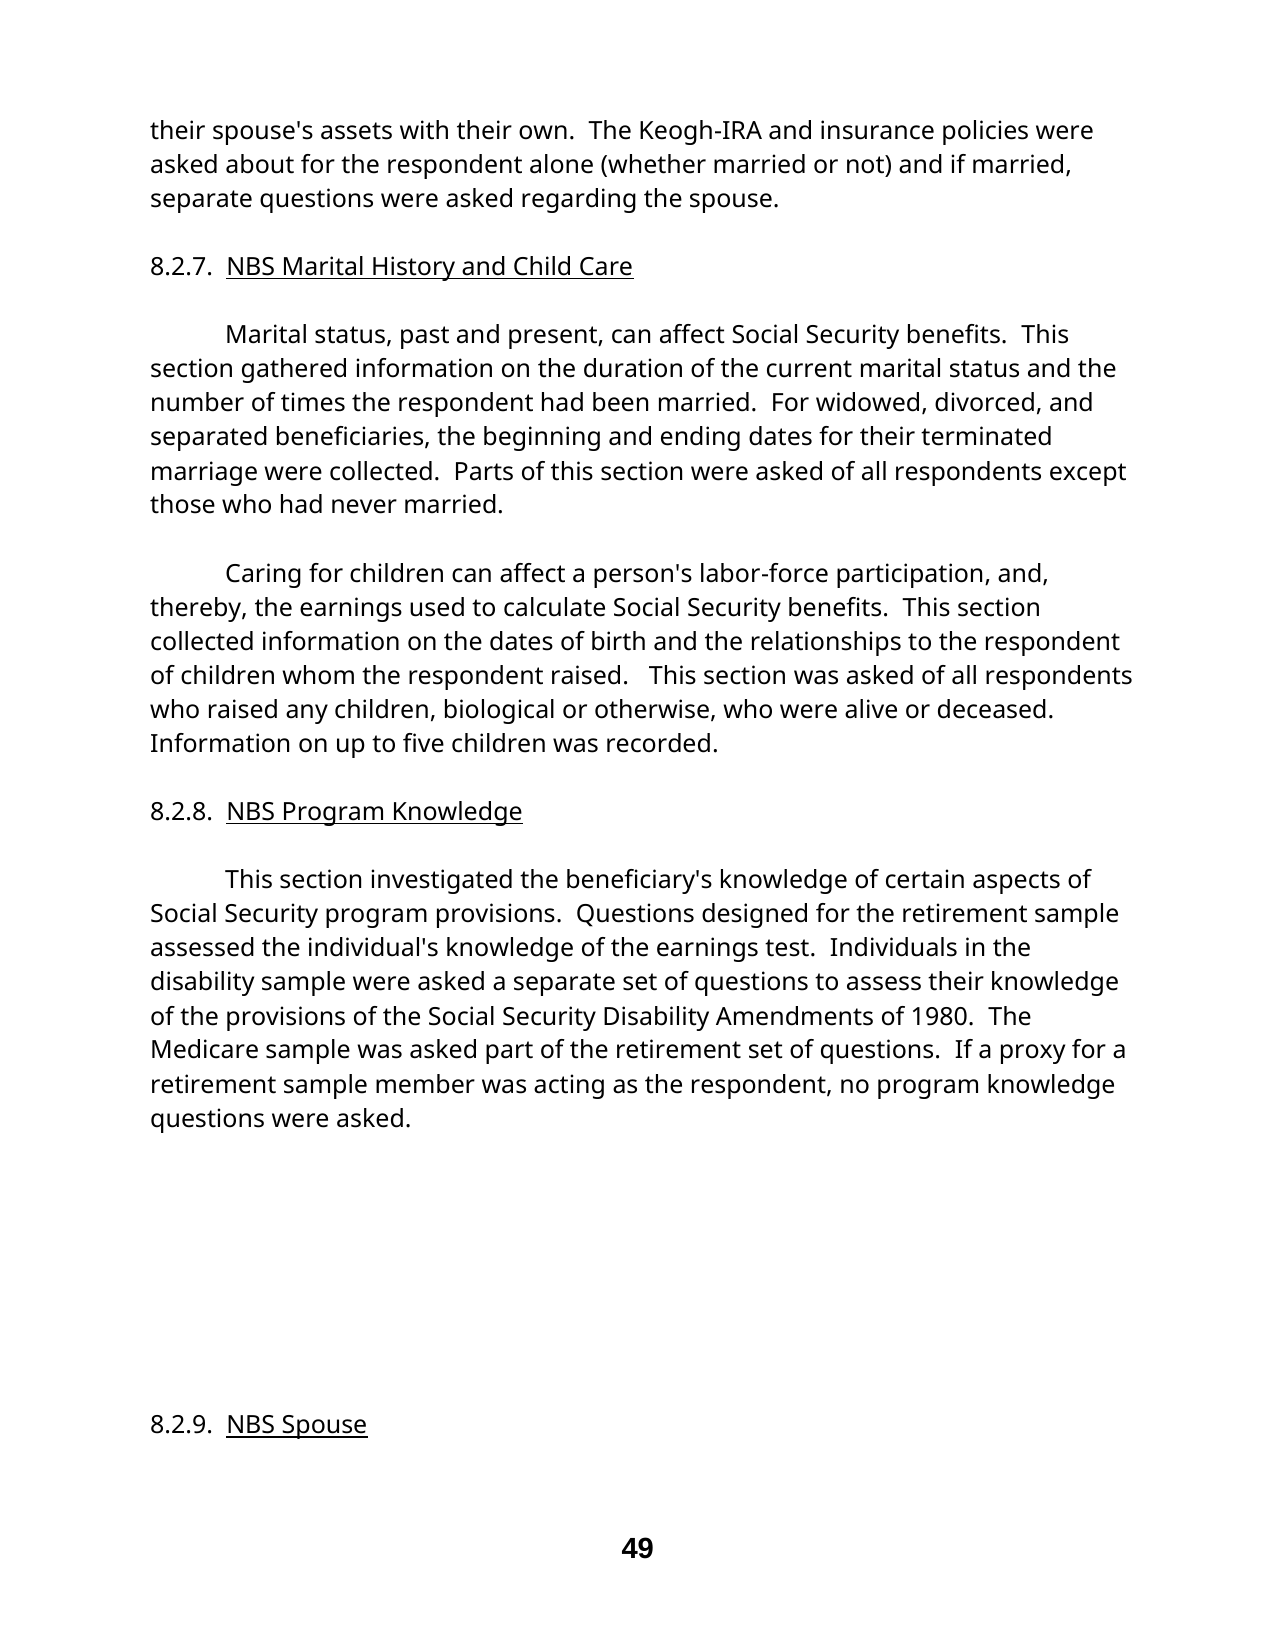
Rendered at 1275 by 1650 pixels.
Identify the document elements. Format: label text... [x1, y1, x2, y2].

text 8.2.7. NBS Marital History and Child Care [150, 249, 1140, 283]
text Marital status, past and present, can affect Social Security benefits. This section gathered information on the duration of the current marital status and the number of times the respondent had been married. For widowed, divorced, and separated beneficiaries, the beginning and ending dates for their terminated marriage were collected. Parts of this section were asked of all respondents except those who had never married. [150, 317, 1140, 521]
text Caring for children can affect a person's labor-force participation, and, thereby, the earnings used to calculate Social Security benefits. This section collected information on the dates of birth and the relationships to the respondent of children whom the respondent raised. This section was asked of all respondents who raised any children, biological or otherwise, who were alive or deceased. Information on up to five children was recorded. [150, 555, 1140, 760]
text This section investigated the beneficiary's knowledge of certain aspects of Social Security program provisions. Questions designed for the retirement sample assessed the individual's knowledge of the earnings test. Individuals in the disability sample were asked a separate set of questions to assess their knowledge of the provisions of the Social Security Disability Amendments of 1980. The Medicare sample was asked part of the retirement set of questions. If a proxy for a retirement sample member was acting as the respondent, no program knowledge questions were asked. [150, 862, 1140, 1134]
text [150, 112, 1140, 215]
text 8.2.9. NBS Spouse [150, 1407, 1140, 1441]
text 8.2.8. NBS Program Knowledge [150, 794, 1140, 828]
